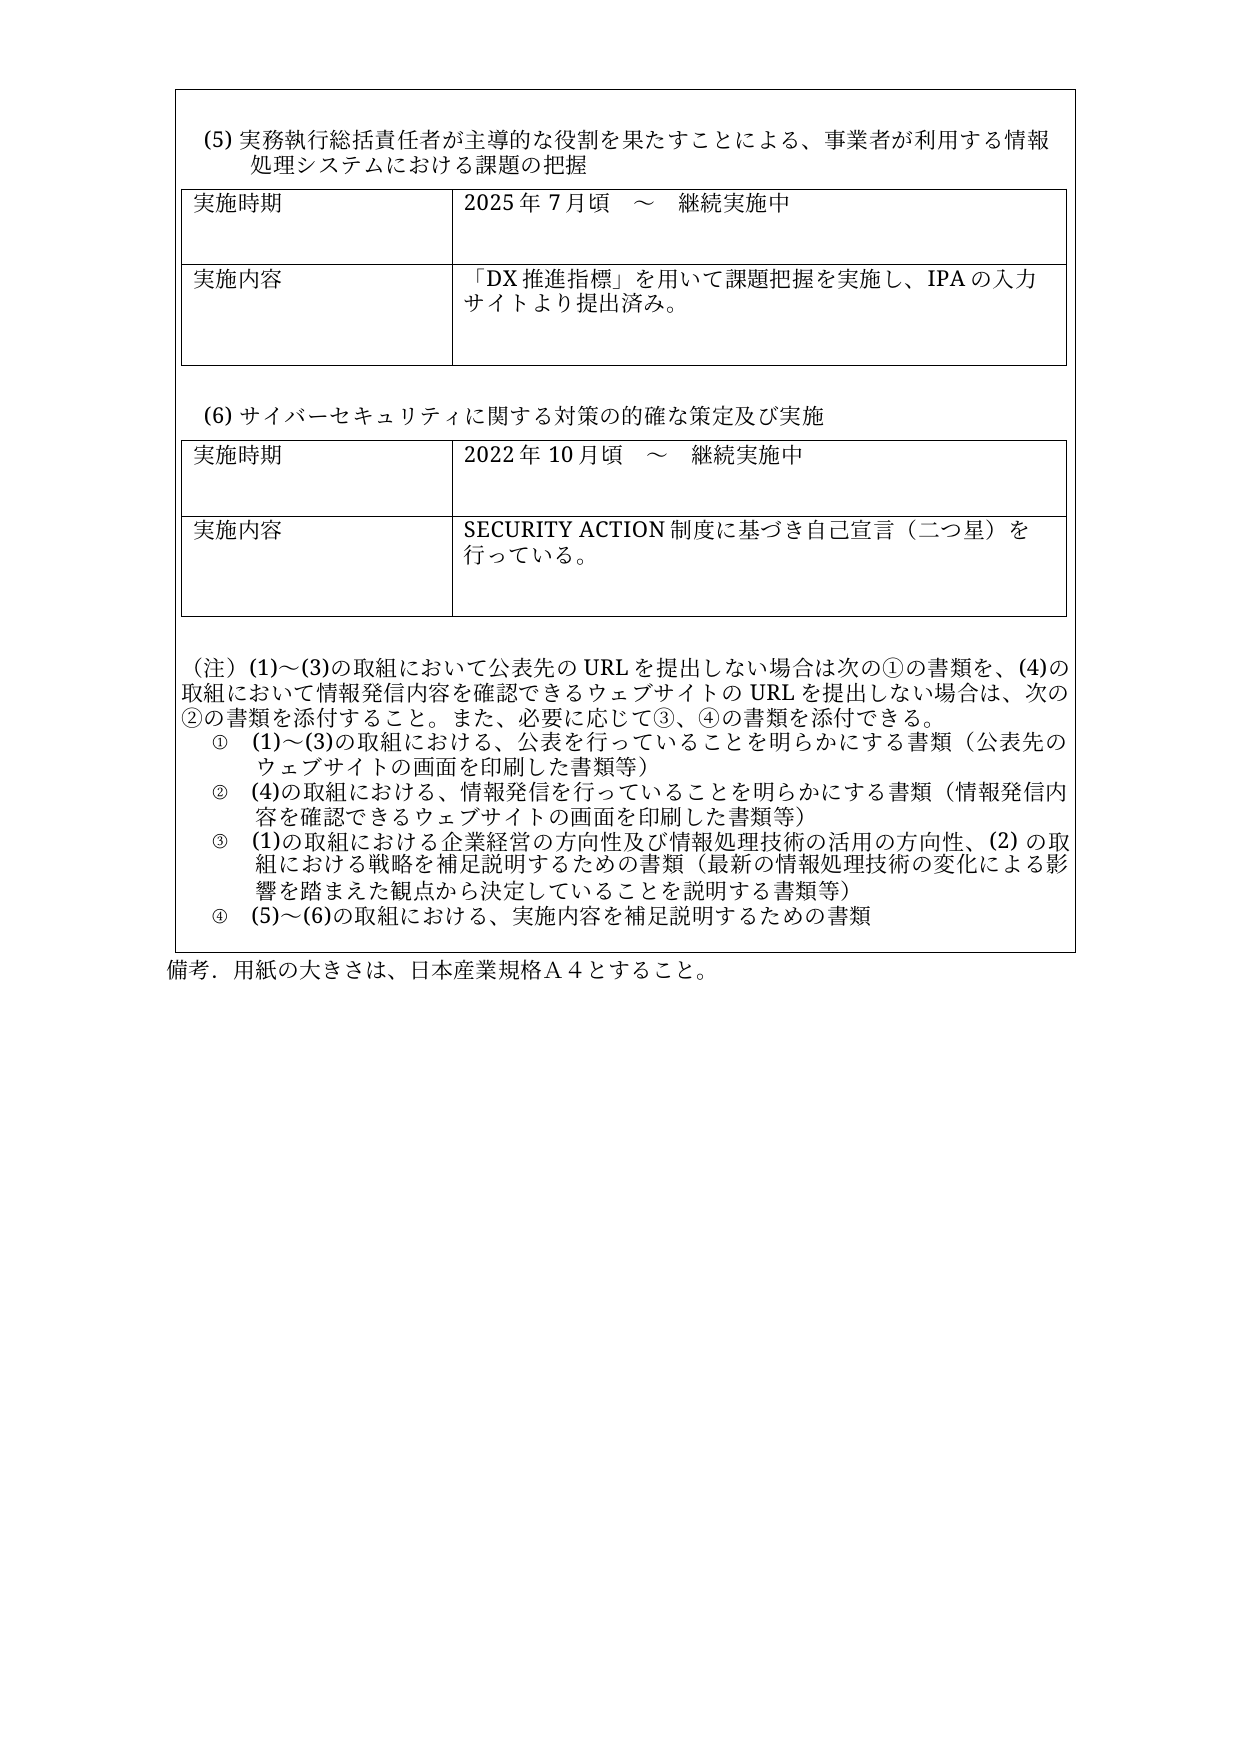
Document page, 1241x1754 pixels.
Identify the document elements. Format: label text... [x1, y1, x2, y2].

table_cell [176, 90, 1075, 952]
text 備考．用紙の大きさは、日本産業規格Ａ４とすること。 [167, 953, 1070, 984]
